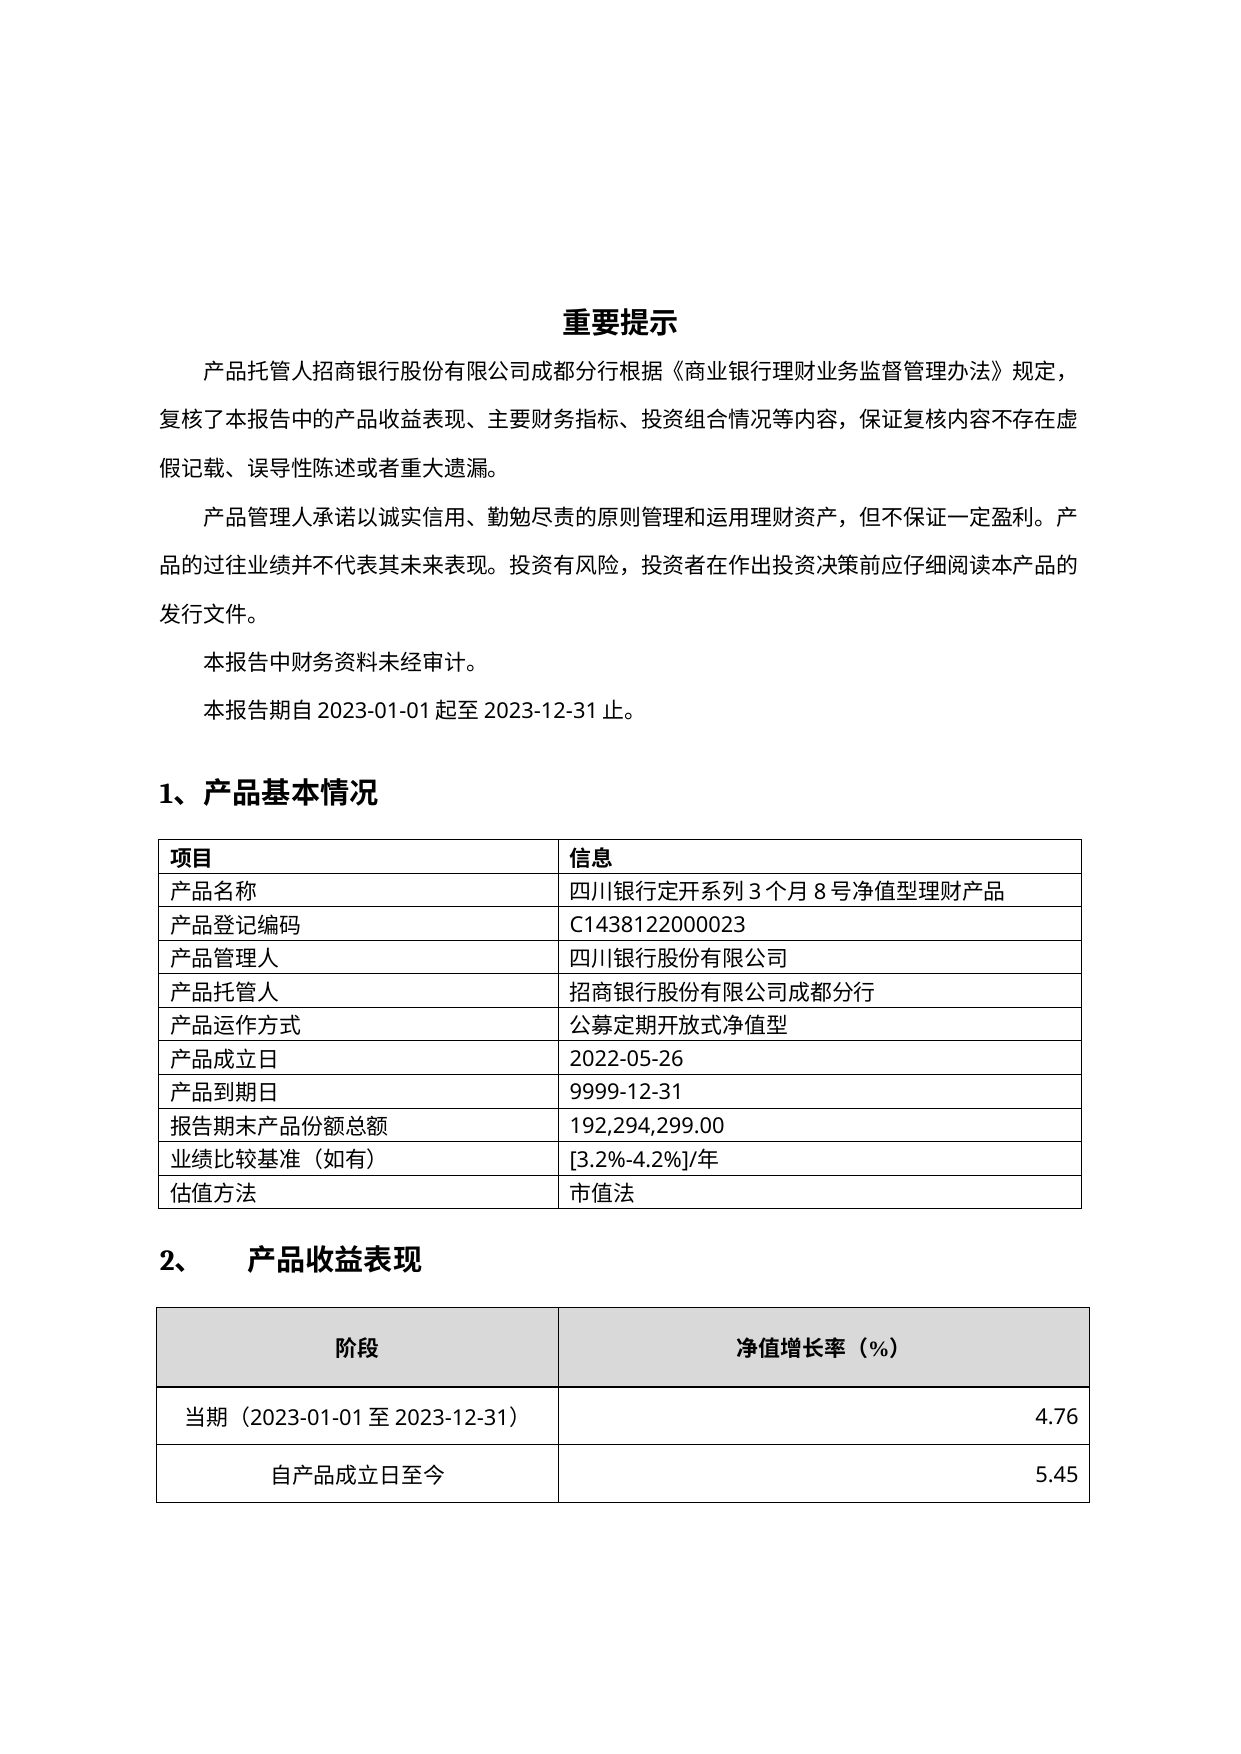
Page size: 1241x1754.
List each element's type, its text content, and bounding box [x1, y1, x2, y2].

text 产品管理人承诺以诚实信用、勤勉尽责的原则管理和运用理财资产，但不保证一定盈利。产品的过往业绩并不代表其未来表现。投资有风险，投资者在作出投资决策前应仔细阅读本产品的发行文件。 [159, 499, 1092, 629]
table_header 净值增长率（%） [559, 1308, 1089, 1386]
table_header 信息 [559, 840, 1081, 873]
table_cell 产品登记编码 [159, 907, 558, 940]
table_cell 产品运作方式 [159, 1008, 558, 1040]
table_cell 2022-05-26 [559, 1041, 1081, 1074]
table_cell 业绩比较基准（如有） [159, 1142, 558, 1174]
table_cell 四川银行定开系列3个月8号净值型理财产品 [559, 874, 1081, 906]
table_cell C1438122000023 [559, 907, 1081, 940]
table_cell 自产品成立日至今 [157, 1445, 558, 1502]
table_cell 192,294,299.00 [559, 1109, 1081, 1141]
text 本报告期自2023-01-01起至2023-12-31止。 [159, 693, 1092, 726]
table_cell 估值方法 [159, 1176, 558, 1208]
table_cell 9999-12-31 [559, 1075, 1081, 1107]
table_cell [3.2%-4.2%]/年 [559, 1142, 1081, 1174]
table_cell 产品托管人 [159, 974, 558, 1007]
title 产品基本情况 [159, 758, 1081, 823]
table_cell 当期（2023-01-01至2023-12-31） [157, 1388, 558, 1444]
table_header 阶段 [157, 1308, 558, 1386]
text 本报告中财务资料未经审计。 [159, 645, 1092, 677]
table_cell 报告期末产品份额总额 [159, 1109, 558, 1141]
table_cell 公募定期开放式净值型 [559, 1008, 1081, 1040]
table_cell 招商银行股份有限公司成都分行 [559, 974, 1081, 1007]
table_cell 市值法 [559, 1176, 1081, 1208]
title 产品收益表现 [159, 1225, 1081, 1290]
table_cell 产品管理人 [159, 941, 558, 973]
table_cell 5.45 [559, 1445, 1089, 1502]
table_cell 4.76 [559, 1388, 1089, 1444]
text 产品托管人招商银行股份有限公司成都分行根据《商业银行理财业务监督管理办法》规定，复核了本报告中的产品收益表现、主要财务指标、投资组合情况等内容，保证复核内容不存在虚假记载、误导性陈述或者重大遗漏。 [159, 353, 1092, 483]
table_cell 产品到期日 [159, 1075, 558, 1107]
table_header 项目 [159, 840, 558, 873]
text 重要提示 [159, 288, 1081, 353]
table_cell 四川银行股份有限公司 [559, 941, 1081, 973]
table_cell 产品名称 [159, 874, 558, 906]
table_cell 产品成立日 [159, 1041, 558, 1074]
